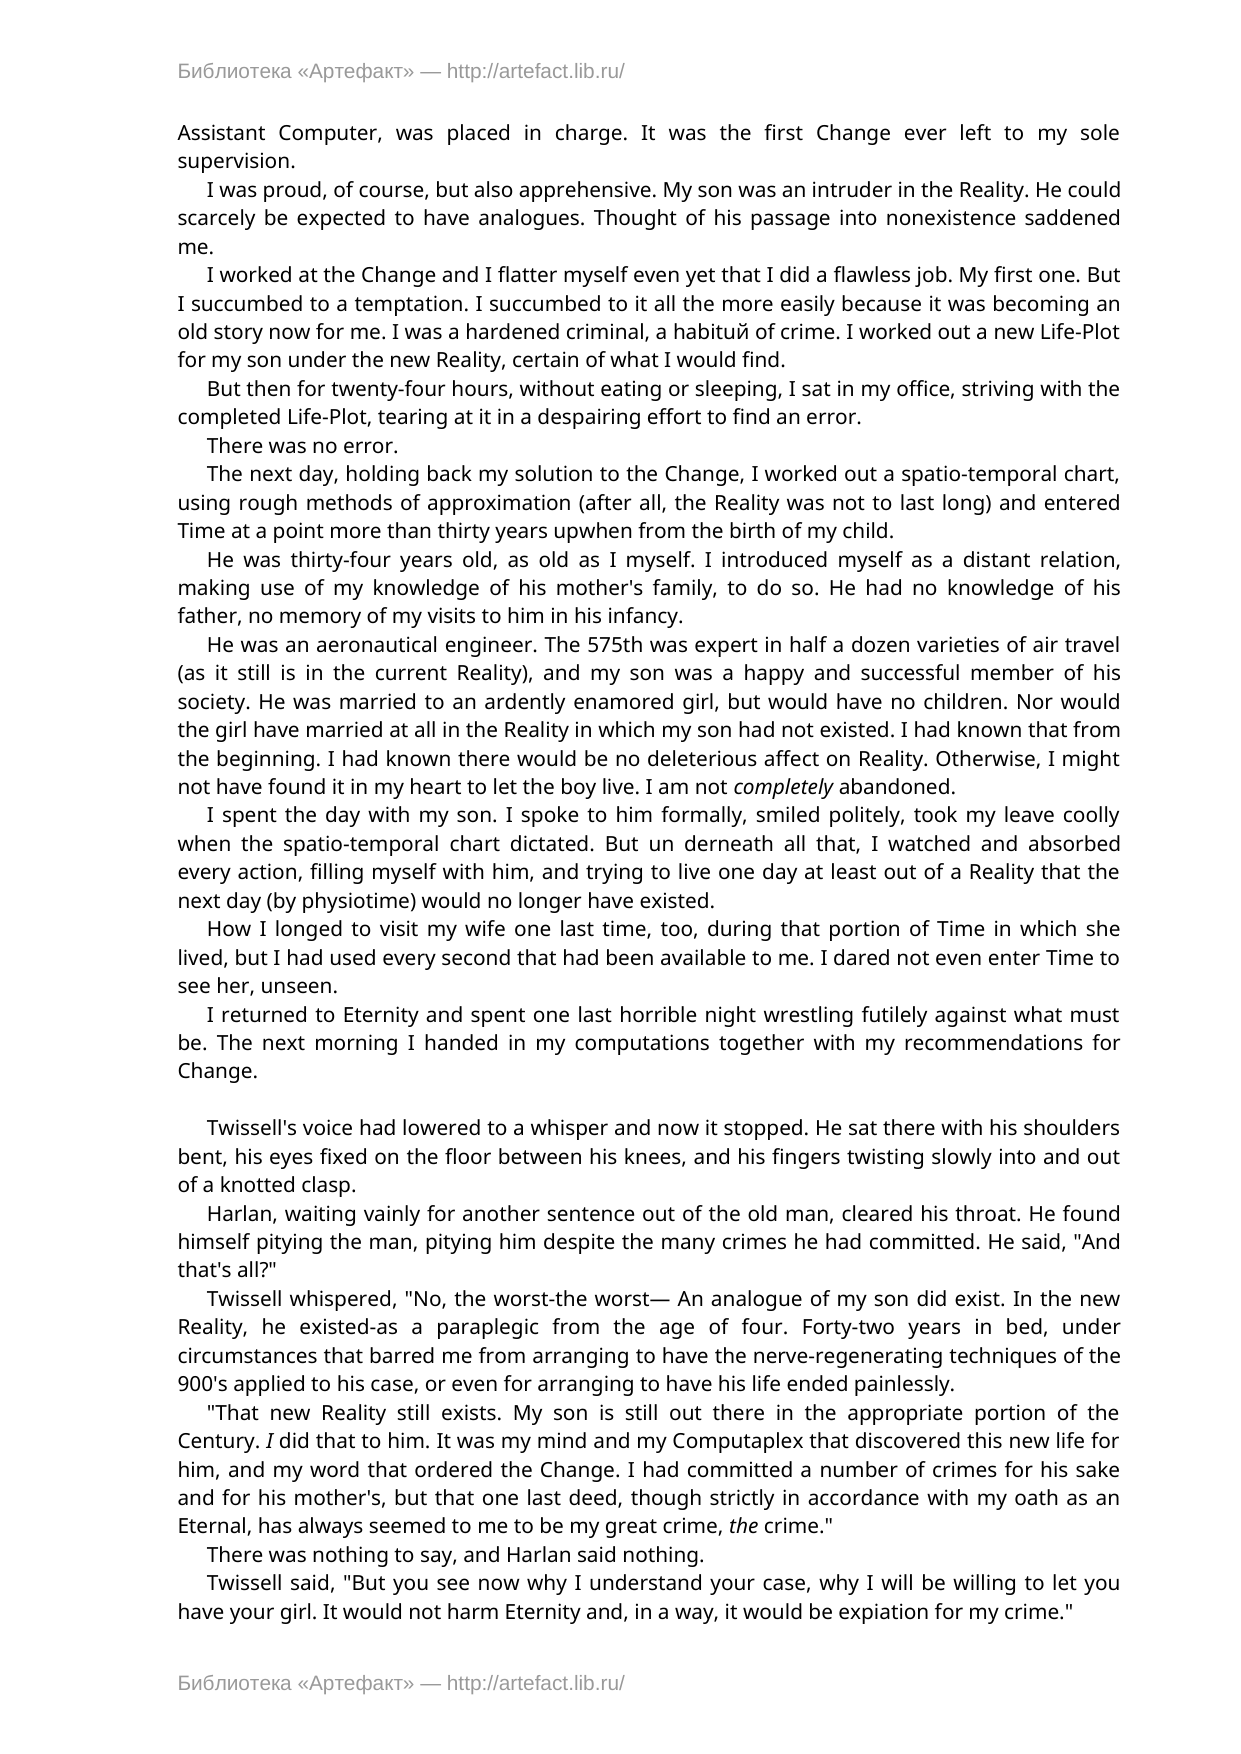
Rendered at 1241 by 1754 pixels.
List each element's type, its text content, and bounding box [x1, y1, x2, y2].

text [177, 118, 1122, 175]
text But then for twenty-four hours, without eating or sleeping, I sat in my office, striving with the completed Life-Plot, tearing at it in a despairing effort to find an error. [177, 374, 1122, 431]
text Harlan, waiting vainly for another sentence out of the old man, cleared his throat. He found himself pitying the man, pitying him despite the many crimes he had committed. He said, "And that's all?" [177, 1199, 1122, 1284]
text There was no error. [177, 431, 1122, 459]
text He was thirty-four years old, as old as I myself. I introduced myself as a distant relation, making use of my knowledge of his mother's family, to do so. He had no knowledge of his father, no memory of my visits to him in his infancy. [177, 545, 1122, 630]
text I returned to Eternity and spent one last horrible night wrestling futilely against what must be. The next morning I handed in my computations together with my recommendations for Change. [177, 1000, 1122, 1085]
text Twissell said, "But you see now why I understand your case, why I will be willing to let you have your girl. It would not harm Eternity and, in a way, it would be expiation for my crime." [177, 1568, 1122, 1625]
text He was an aeronautical engineer. The 575th was expert in half a dozen varieties of air travel (as it still is in the current Reality), and my son was a happy and successful member of his society. He was married to an ardently enamored girl, but would have no children. Nor would the girl have married at all in the Reality in which my son had not existed. I had known that from the beginning. I had known there would be no deleterious affect on Reality. Otherwise, I might not have found it in my heart to let the boy live. I am not completely abandoned. [177, 630, 1122, 801]
text I worked at the Change and I flatter myself even yet that I did a flawless job. My first one. But I succumbed to a temptation. I succumbed to it all the more easily because it was becoming an old story now for me. I was a hardened criminal, a habituй of crime. I worked out a new Life-Plot for my son under the new Reality, certain of what I would find. [177, 260, 1122, 374]
text The next day, holding back my solution to the Change, I worked out a spatio-temporal chart, using rough methods of approximation (after all, the Reality was not to last long) and entered Time at a point more than thirty years upwhen from the birth of my child. [177, 459, 1122, 545]
text Twissell's voice had lowered to a whisper and now it stopped. He sat there with his shoulders bent, his eyes fixed on the floor between his knees, and his fingers twisting slowly into and out of a knotted clasp. [177, 1113, 1122, 1199]
text I was proud, of course, but also apprehensive. My son was an intruder in the Reality. He could scarcely be expected to have analogues. Thought of his passage into nonexistence saddened me. [177, 175, 1122, 260]
text There was nothing to say, and Harlan said nothing. [177, 1540, 1122, 1568]
text How I longed to visit my wife one last time, too, during that portion of Time in which she lived, but I had used every second that had been available to me. I dared not even enter Time to see her, unseen. [177, 914, 1122, 1000]
text Twissell whispered, "No, the worst-the worst— An analogue of my son did exist. In the new Reality, he existed-as a paraplegic from the age of four. Forty-two years in bed, under circumstances that barred me from arranging to have the nerve-regenerating techniques of the 900's applied to his case, or even for arranging to have his life ended painlessly. [177, 1284, 1122, 1398]
text "That new Reality still exists. My son is still out there in the appropriate portion of the Century. I did that to him. It was my mind and my Computaplex that discovered this new life for him, and my word that ordered the Change. I had committed a number of crimes for his sake and for his mother's, but that one last deed, though strictly in accordance with my oath as an Eternal, has always seemed to me to be my great crime, the crime." [177, 1398, 1122, 1540]
text I spent the day with my son. I spoke to him formally, smiled politely, took my leave coolly when the spatio-temporal chart dictated. But un derneath all that, I watched and absorbed every action, filling myself with him, and trying to live one day at least out of a Reality that the next day (by physiotime) would no longer have existed. [177, 801, 1122, 914]
